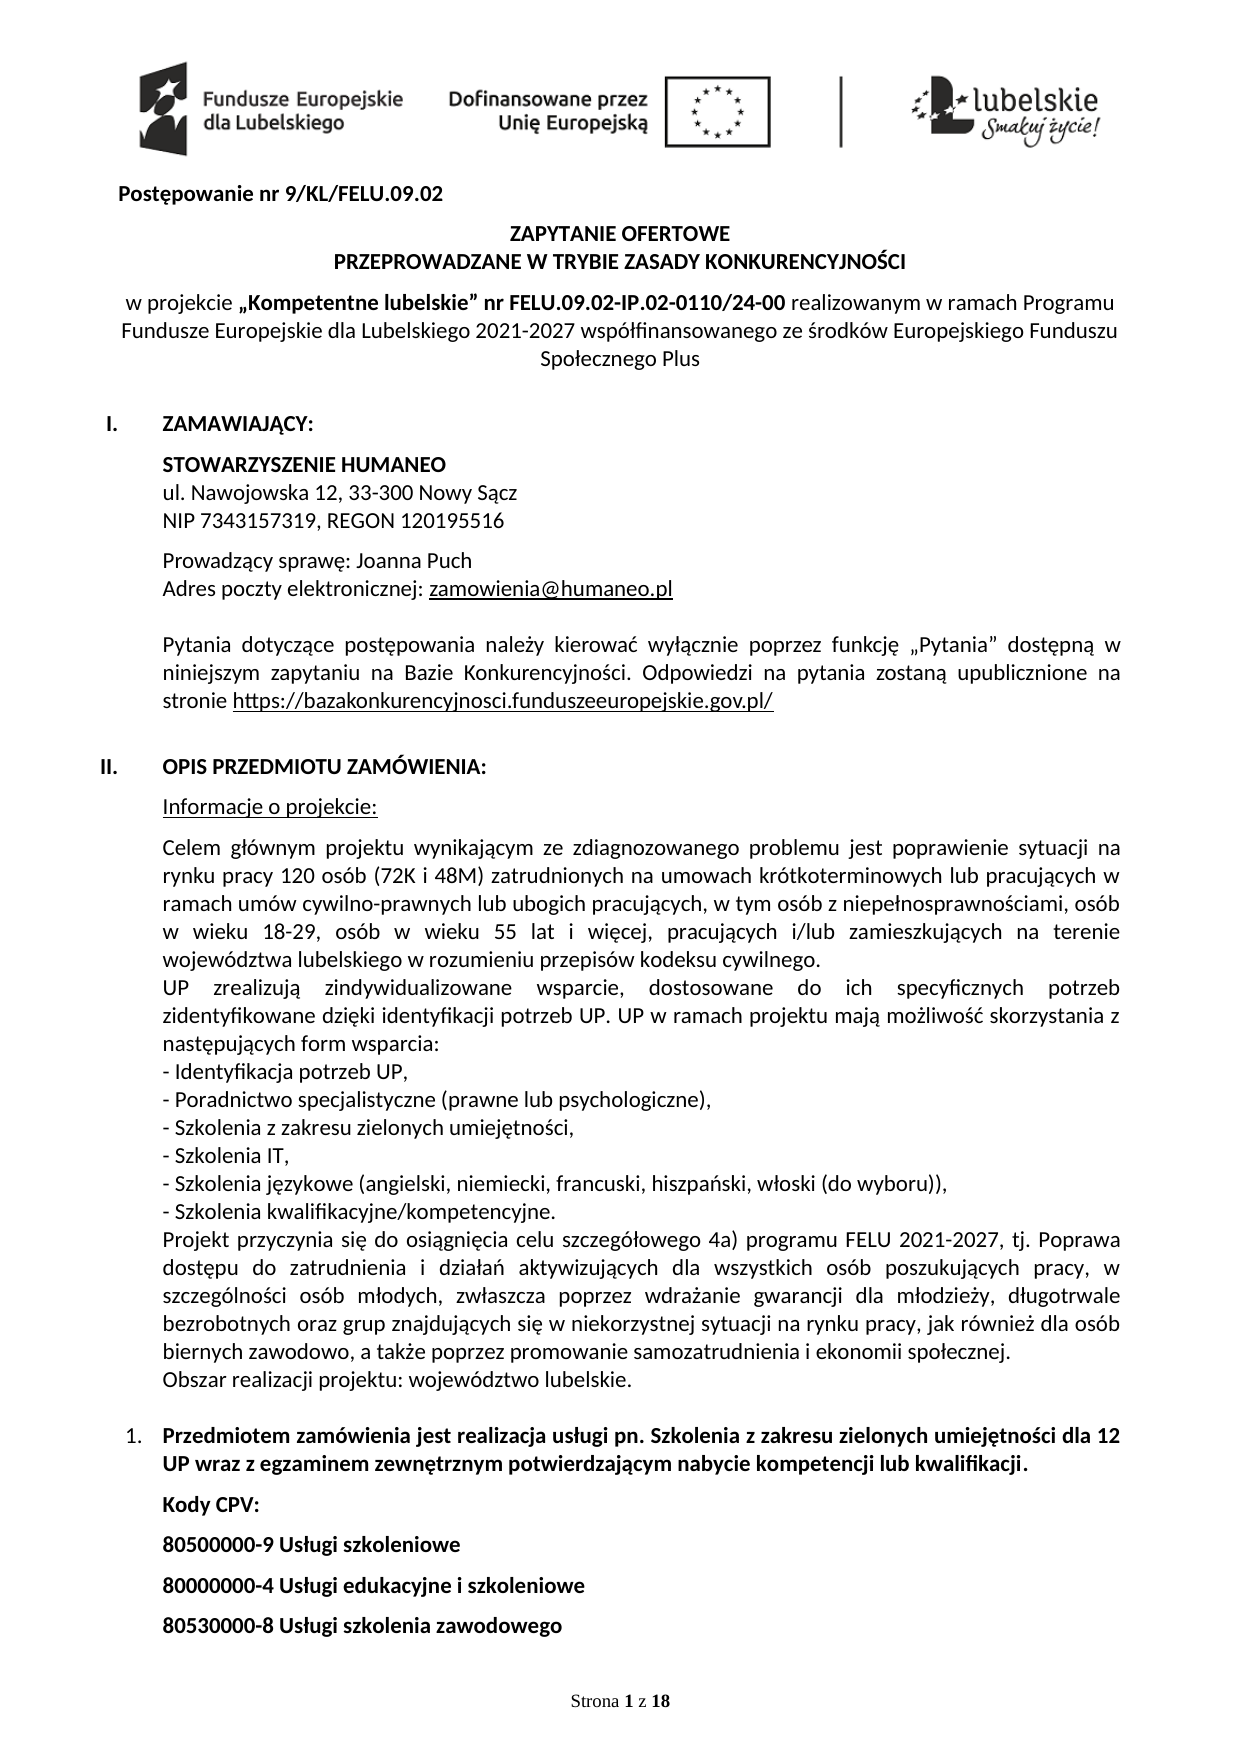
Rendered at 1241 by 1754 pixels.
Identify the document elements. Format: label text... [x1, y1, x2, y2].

text UP zrealizują zindywidualizowane wsparcie, dostosowane do ich specyficznych potrzeb zidentyfikowane dzięki identyfikacji potrzeb UP. UP w ramach projektu mają możliwość skorzystania z następujących form wsparcia: [162, 973, 1122, 1057]
text - Szkolenia językowe (angielski, niemiecki, francuski, hiszpański, włoski (do wyboru)), [162, 1169, 1122, 1197]
text Obszar realizacji projektu: województwo lubelskie. [162, 1365, 1122, 1393]
list Opis przedmiotu zamówienia: [118, 752, 1122, 780]
text - Szkolenia kwalifikacyjne/kompetencyjne. [162, 1197, 1122, 1225]
list Kody CPV: [162, 1490, 1122, 1518]
text Projekt przyczynia się do osiągnięcia celu szczegółowego 4a) programu FELU 2021-2027, tj. Poprawa dostępu do zatrudnienia i działań aktywizujących dla wszystkich osób poszukujących pracy, w szczególności osób młodych, zwłaszcza poprzez wdrażanie gwarancji dla młodzieży, długotrwale bezrobotnych oraz grup znajdujących się w niekorzystnej sytuacji na rynku pracy, jak również dla osób biernych zawodowo, a także poprzez promowanie samozatrudnienia i ekonomii społecznej. [162, 1225, 1122, 1365]
text Prowadzący sprawę: Joanna Puch [162, 546, 874, 574]
text Celem głównym projektu wynikającym ze zdiagnozowanego problemu jest poprawienie sytuacji na rynku pracy 120 osób (72K i 48M) zatrudnionych na umowach krótkoterminowych lub pracujących w ramach umów cywilno-prawnych lub ubogich pracujących, w tym osób z niepełnosprawnościami, osób w wieku 18-29, osób w wieku 55 lat i więcej, pracujących i/lub zamieszkujących na terenie województwa lubelskiego w rozumieniu przepisów kodeksu cywilnego. [162, 833, 1122, 973]
text ZAPYTANIE OFERTOWE [118, 219, 1122, 247]
text 80530000-8 Usługi szkolenia zawodowego [118, 1612, 1122, 1639]
list Przedmiotem zamówienia jest realizacja usługi pn. Szkolenia z zakresu zielonych umiejętności dla 12 UP wraz z egzaminem zewnętrznym potwierdzającym nabycie kompetencji lub kwalifikacji. [125, 1421, 1122, 1477]
list ZAMAWIAJĄCY: [118, 409, 1122, 437]
text w projekcie „Kompetentne lubelskie” nr FELU.09.02-IP.02-0110/24-00 realizowanym w ramach Programu Fundusze Europejskie dla Lubelskiego 2021-2027 współfinansowanego ze środków Europejskiego Funduszu Społecznego Plus [118, 288, 1122, 372]
text Adres poczty elektronicznej: zamowienia@humaneo.pl [162, 574, 1122, 602]
text 80500000-9 Usługi szkoleniowe [118, 1531, 1122, 1558]
text Postępowanie nr 9/KL/FELU.09.02 [118, 179, 1122, 207]
list STOWARZYSZENIE HUMANEO ul. Nawojowska 12, 33-300 Nowy Sącz NIP 7343157319, REGON 120195516 [162, 450, 1122, 534]
text - Poradnictwo specjalistyczne (prawne lub psychologiczne), [162, 1085, 1122, 1113]
text - Szkolenia IT, [162, 1141, 1122, 1169]
picture [118, 41, 1123, 179]
text 80000000-4 Usługi edukacyjne i szkoleniowe [118, 1571, 1122, 1599]
text - Identyfikacja potrzeb UP, [162, 1057, 1122, 1085]
text - Szkolenia z zakresu zielonych umiejętności, [162, 1113, 1122, 1141]
list Informacje o projekcie: [162, 792, 1122, 821]
text Pytania dotyczące postępowania należy kierować wyłącznie poprzez funkcję „Pytania” dostępną w niniejszym zapytaniu na Bazie Konkurencyjności. Odpowiedzi na pytania zostaną upublicznione na stronie https://bazakonkurencyjnosci.funduszeeuropejskie.gov.pl/ [162, 630, 1122, 714]
list PRZEPROWADZANE W TRYBIE ZASADY KONKURENCYJNOŚCI [118, 247, 1122, 275]
